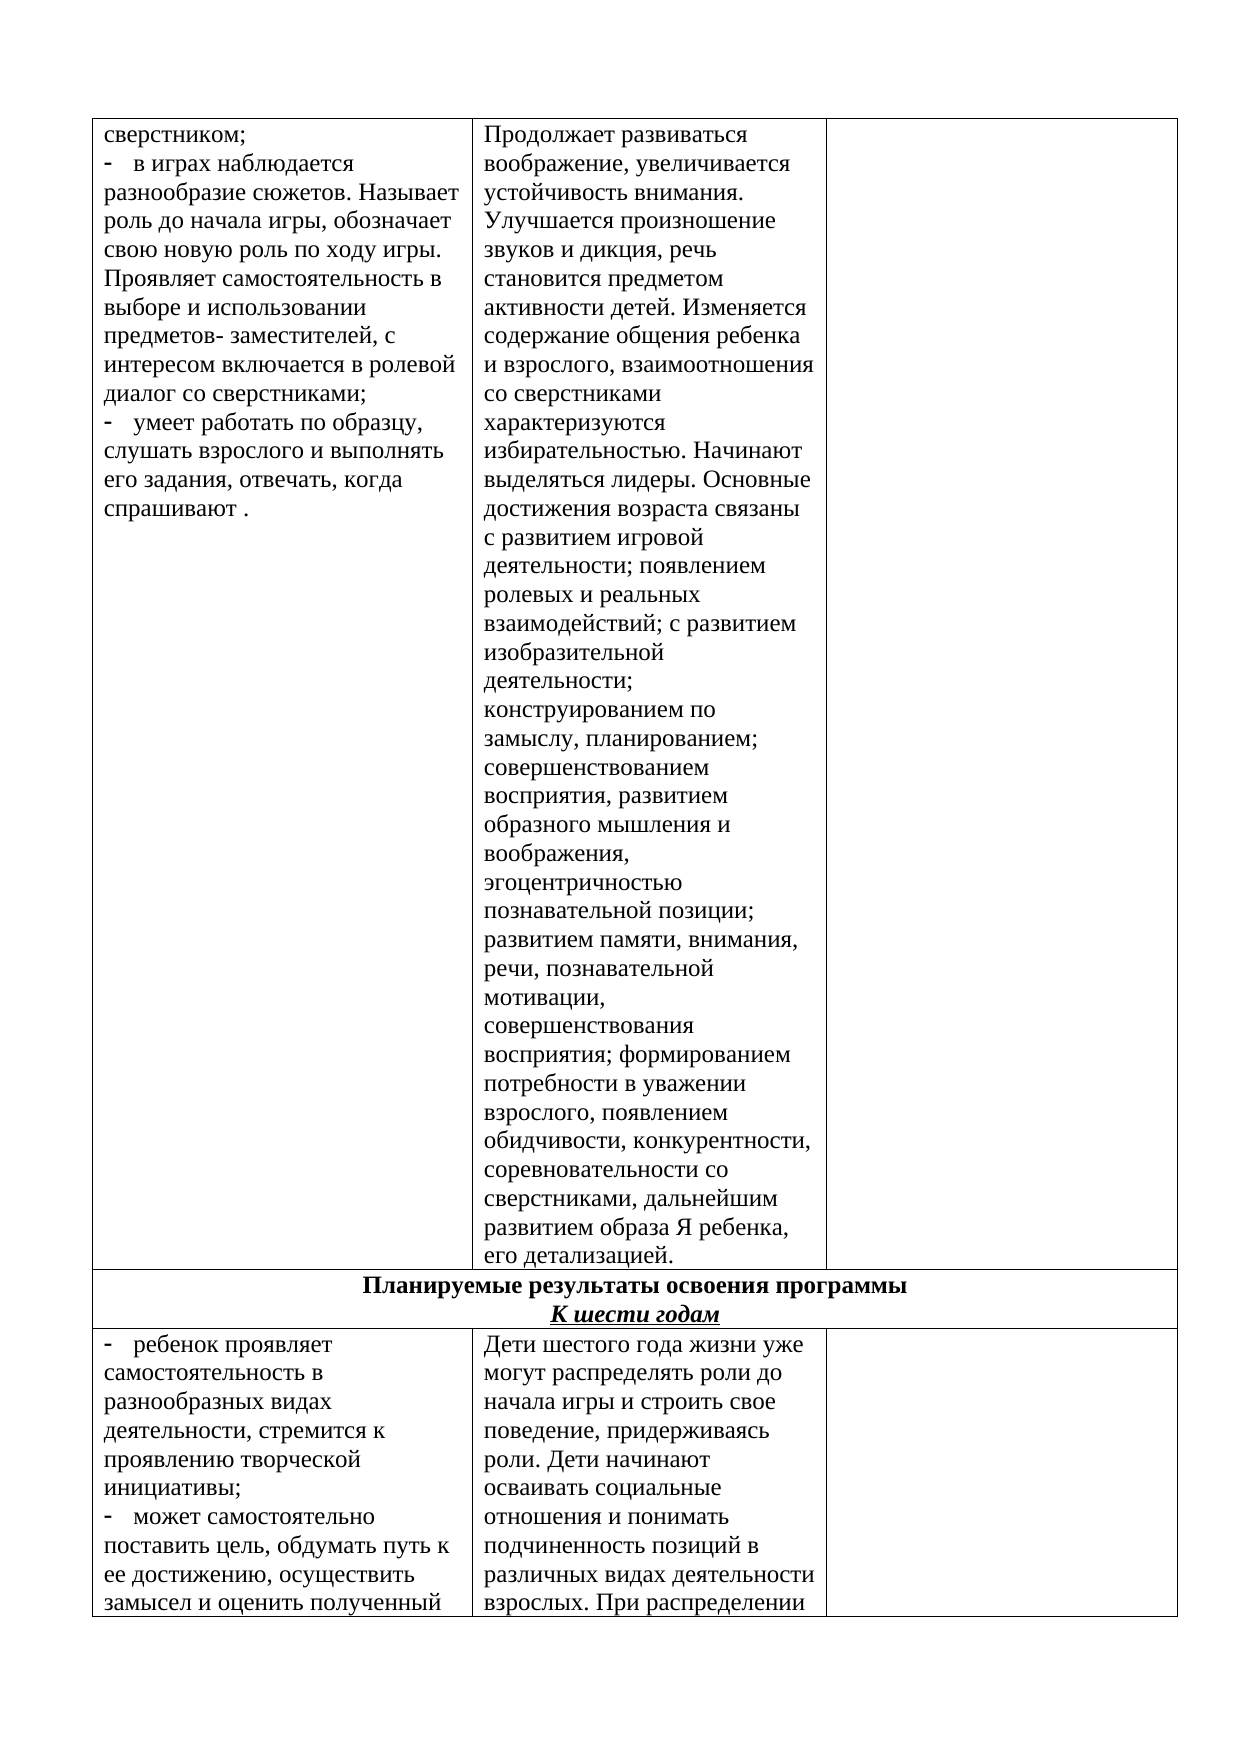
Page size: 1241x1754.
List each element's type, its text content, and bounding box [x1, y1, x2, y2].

table_cell [827, 119, 1177, 1269]
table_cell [93, 1329, 472, 1616]
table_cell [473, 119, 826, 1269]
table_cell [473, 1329, 826, 1616]
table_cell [93, 119, 472, 1269]
table_cell Планируемые результаты освоения программы К шести годам [93, 1270, 1177, 1328]
table_cell [827, 1329, 1177, 1616]
